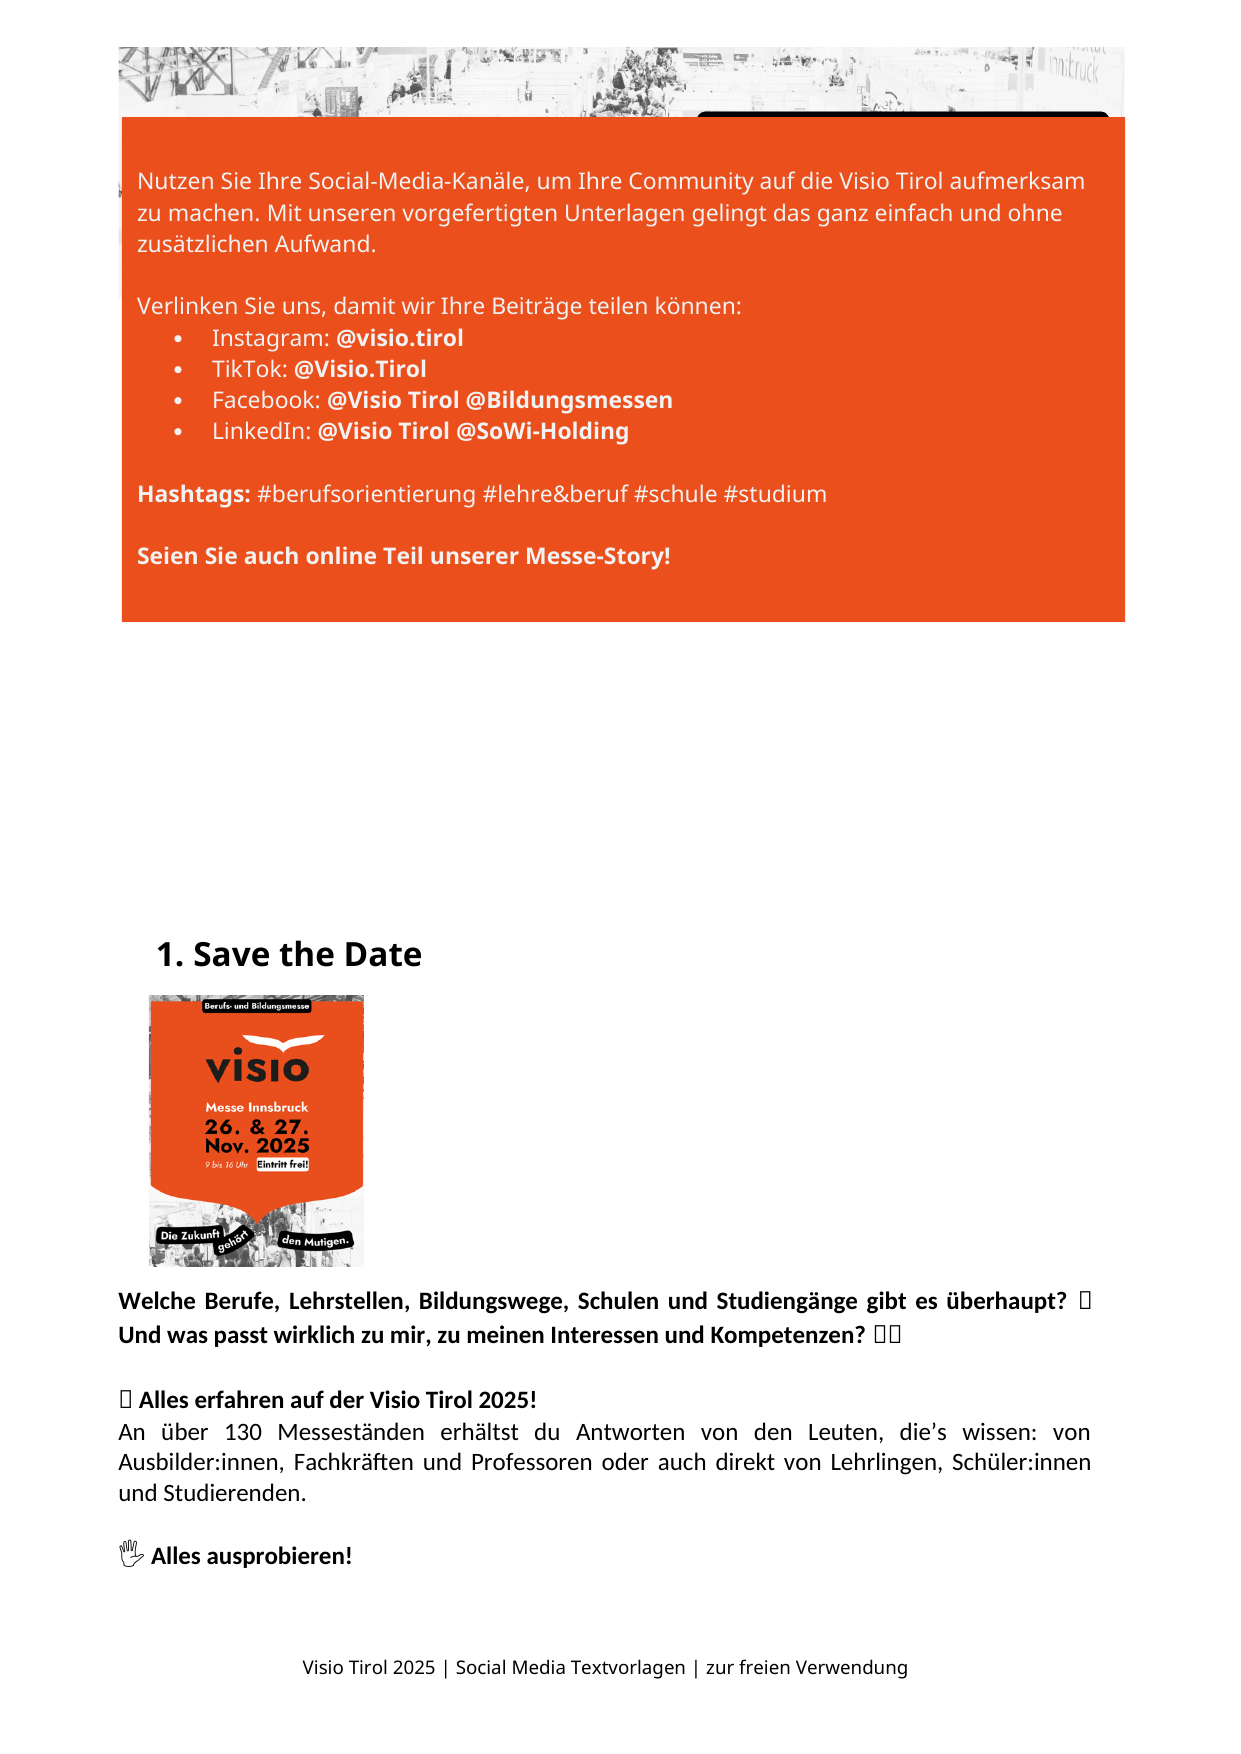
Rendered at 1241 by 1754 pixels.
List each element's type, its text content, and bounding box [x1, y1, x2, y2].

picture [147, 995, 364, 1266]
text Alles erfahren auf der Visio Tirol 2025! [118, 1382, 1093, 1416]
text Alles ausprobieren! [118, 1538, 1093, 1572]
list Save the Date [156, 931, 1093, 976]
text Welche Berufe, Lehrstellen, Bildungswege, Schulen und Studiengänge gibt es überhaupt? Und was passt wirklich zu mir, zu meinen Interessen und Kompetenzen? [118, 1283, 1093, 1351]
picture [118, 47, 1124, 297]
text An über 130 Messeständen erhältst du Antworten von den Leuten, die’s wissen: von Ausbilder:innen, Fachkräften und Professoren oder auch direkt von Lehrlingen, Schüler:innen und Studierenden. [118, 1416, 1093, 1507]
